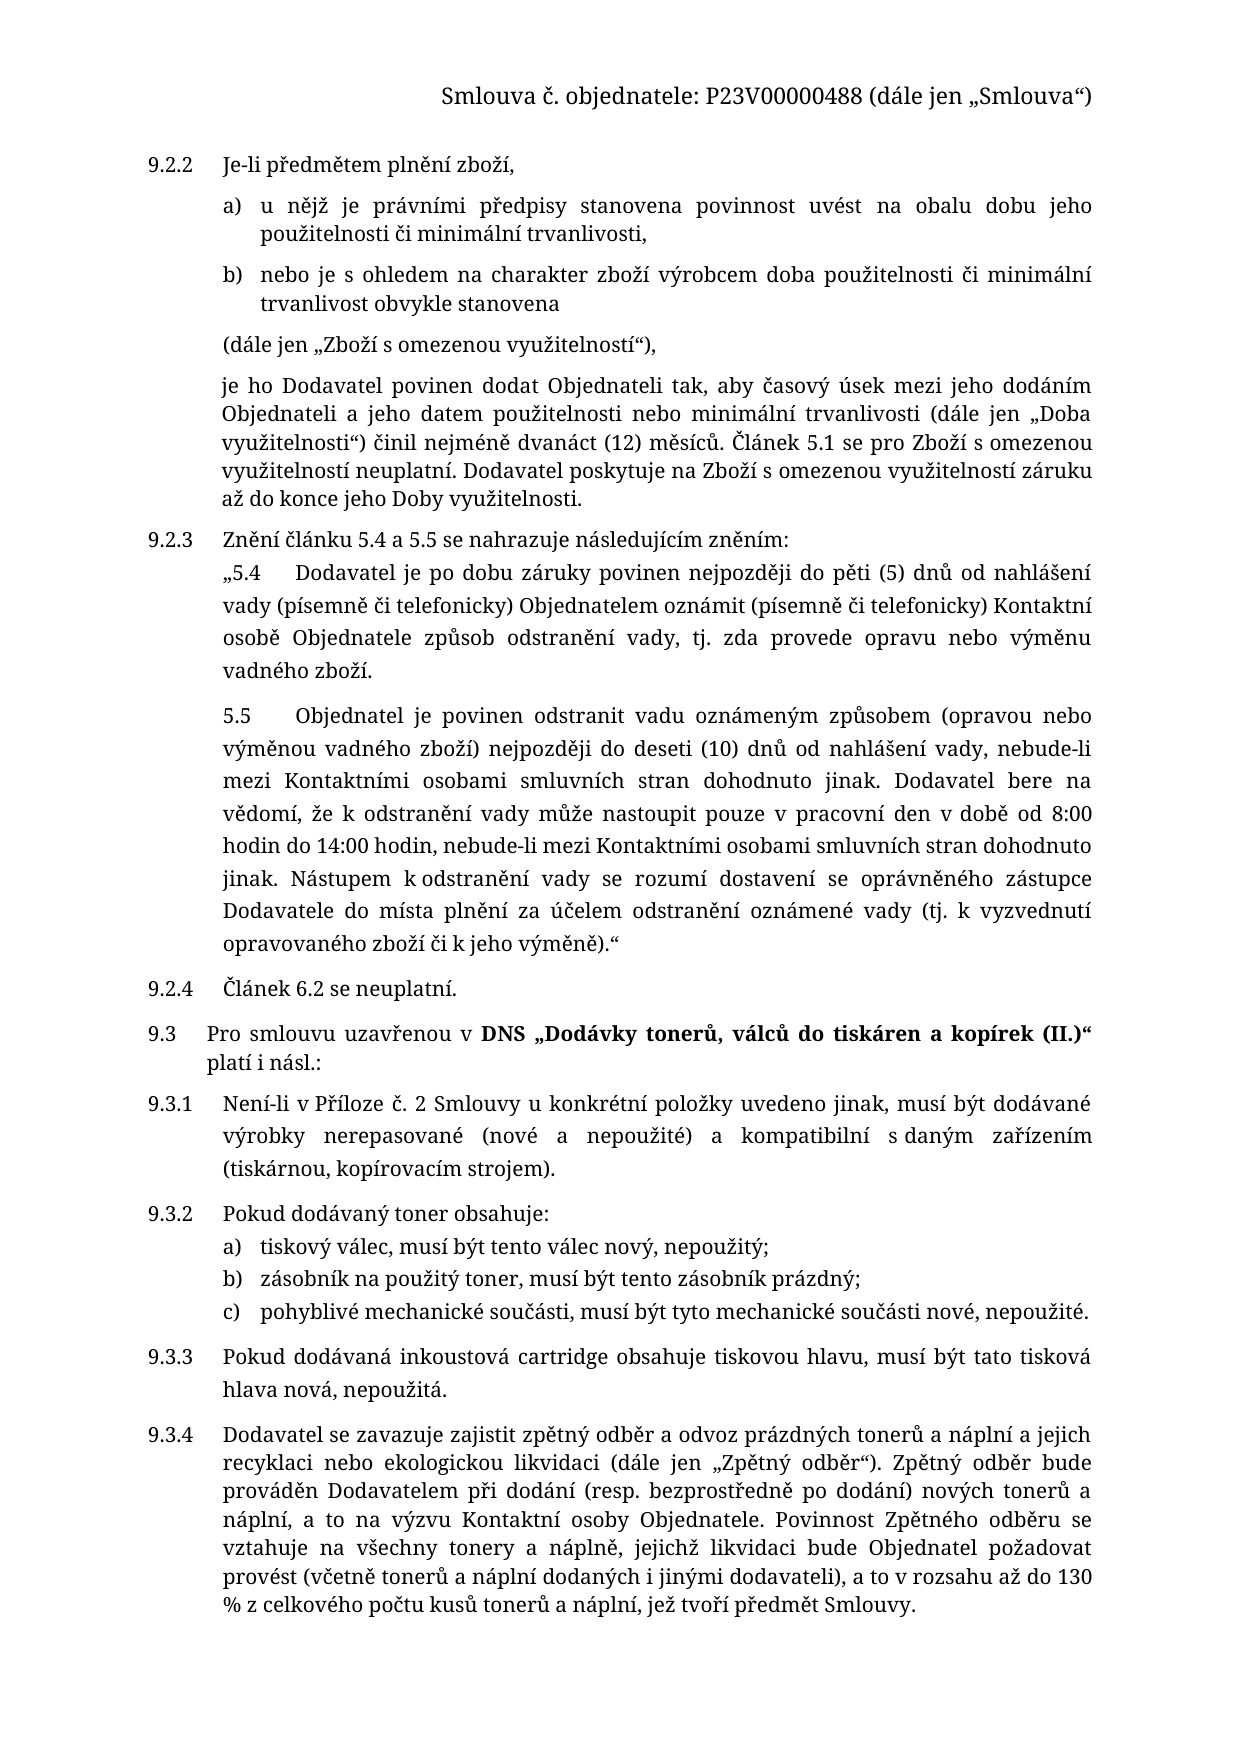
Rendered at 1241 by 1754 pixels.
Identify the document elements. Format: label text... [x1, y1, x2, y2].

list „5.4 Dodavatel je po dobu záruky povinen nejpozději do pěti (5) dnů od nahlášení vady (písemně či telefonicky) Objednatelem oznámit (písemně či telefonicky) Kontaktní osobě Objednatele způsob odstranění vady, tj. zda provede opravu nebo výměnu vadného zboží. [223, 558, 1093, 684]
list Pokud dodávaná inkoustová cartridge obsahuje tiskovou hlavu, musí být tato tisková hlava nová, nepoužitá. [148, 1342, 1093, 1403]
list zásobník na použitý toner, musí být tento zásobník prázdný; [223, 1264, 1093, 1293]
list Dodavatel se zavazuje zajistit zpětný odběr a odvoz prázdných tonerů a náplní a jejich recyklaci nebo ekologickou likvidaci (dále jen „Zpětný odběr“). Zpětný odběr bude prováděn Dodavatelem při dodání (resp. bezprostředně po dodání) nových tonerů a náplní, a to na výzvu Kontaktní osoby Objednatele. Povinnost Zpětného odběru se vztahuje na všechny tonery a náplně, jejichž likvidaci bude Objednatel požadovat provést (včetně tonerů a náplní dodaných i jinými dodavateli), a to v rozsahu až do 130 % z celkového počtu kusů tonerů a náplní, jež tvoří předmět Smlouvy. [148, 1420, 1093, 1619]
list Je-li předmětem plnění zboží, [148, 150, 1093, 179]
list Článek 6.2 se neuplatní. [148, 974, 1093, 1003]
list pohyblivé mechanické součásti, musí být tyto mechanické součásti nové, nepoužité. [223, 1297, 1093, 1325]
list 5.5 Objednatel je povinen odstranit vadu oznámeným způsobem (opravou nebo výměnou vadného zboží) nejpozději do deseti (10) dnů od nahlášení vady, nebude-li mezi Kontaktními osobami smluvních stran dohodnuto jinak. Dodavatel bere na vědomí, že k odstranění vady může nastoupit pouze v pracovní den v době od 8:00 hodin do 14:00 hodin, nebude-li mezi Kontaktními osobami smluvních stran dohodnuto jinak. Nástupem k odstranění vady se rozumí dostavení se oprávněného zástupce Dodavatele do místa plnění za účelem odstranění oznámené vady (tj. k vyzvednutí opravovaného zboží či k jeho výměně).“ [223, 701, 1093, 958]
list tiskový válec, musí být tento válec nový, nepoužitý; [223, 1232, 1093, 1260]
list Znění článku 5.4 a 5.5 se nahrazuje následujícím zněním: [148, 526, 1093, 554]
list Pokud dodávaný toner obsahuje: [148, 1199, 1093, 1228]
list nebo je s ohledem na charakter zboží výrobcem doba použitelnosti či minimální trvanlivost obvykle stanovena [223, 261, 1093, 317]
text je ho Dodavatel povinen dodat Objednateli tak, aby časový úsek mezi jeho dodáním Objednateli a jeho datem použitelnosti nebo minimální trvanlivosti (dále jen „Doba využitelnosti“) činil nejméně dvanáct (12) měsíců. Článek 5.1 se pro Zboží s omezenou využitelností neuplatní. Dodavatel poskytuje na Zboží s omezenou využitelností záruku až do konce jeho Doby využitelnosti. [221, 371, 1093, 513]
text (dále jen „Zboží s omezenou využitelností“), [223, 330, 1093, 358]
list Pro smlouvu uzavřenou v DNS „Dodávky tonerů, válců do tiskáren a kopírek (II.)“ platí i násl.: [148, 1019, 1093, 1076]
list Není-li v Příloze č. 2 Smlouvy u konkrétní položky uvedeno jinak, musí být dodávané výrobky nerepasované (nové a nepoužité) a kompatibilní s daným zařízením (tiskárnou, kopírovacím strojem). [148, 1089, 1093, 1182]
list u nějž je právními předpisy stanovena povinnost uvést na obalu dobu jeho použitelnosti či minimální trvanlivosti, [223, 191, 1093, 248]
